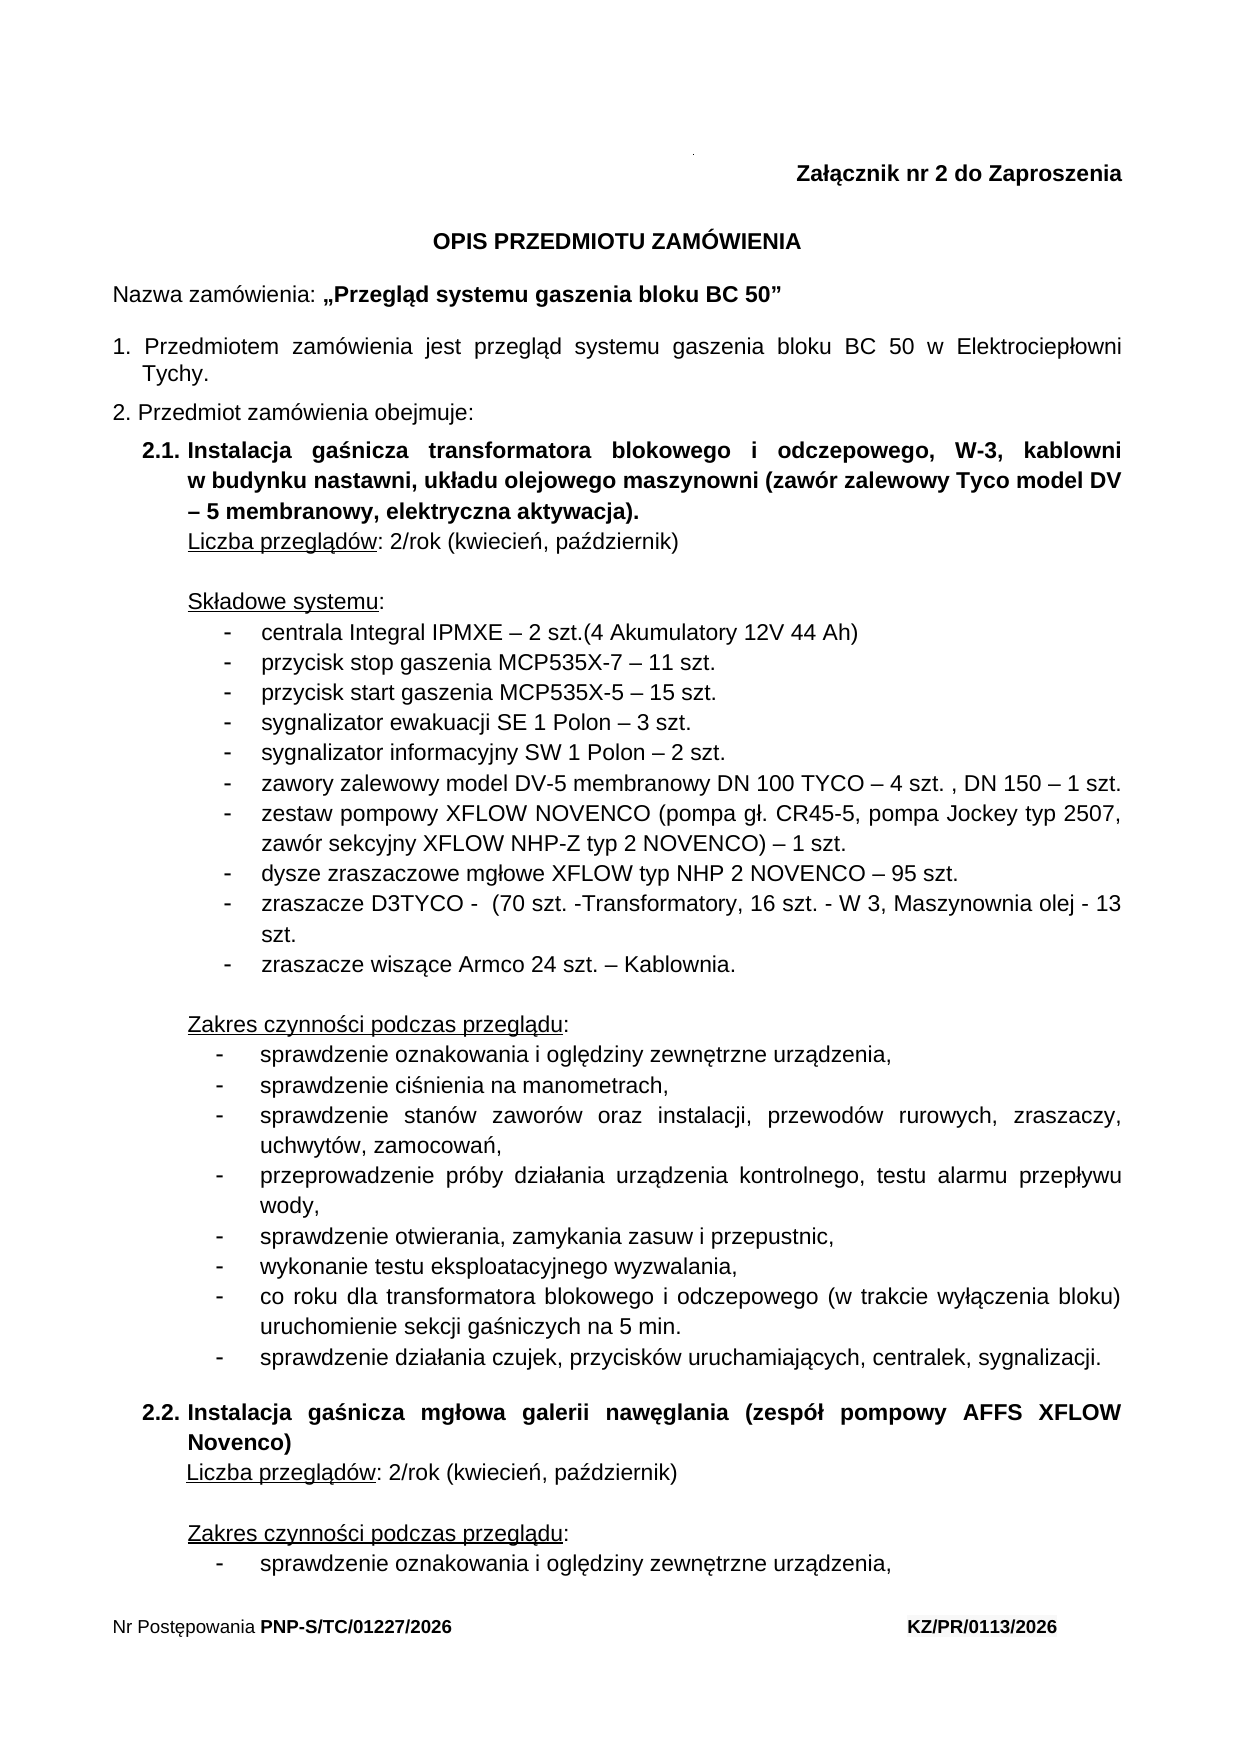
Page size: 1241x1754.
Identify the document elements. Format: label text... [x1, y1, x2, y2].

text Liczba przeglądów: 2/rok (kwiecień, październik) [112, 1459, 1122, 1486]
subtitle Załącznik nr 2 do Zaproszenia [112, 160, 1122, 187]
list Instalacja gaśnicza mgłowa galerii nawęglania (zespół pompowy AFFS XFLOW Novenco) [142, 1399, 1122, 1455]
list sprawdzenie ciśnienia na manometrach, [216, 1072, 1122, 1098]
text Nazwa zamówienia: „Przegląd systemu gaszenia bloku BC 50” [112, 281, 1122, 307]
text 2. Przedmiot zamówienia obejmuje: [112, 398, 1122, 425]
list co roku dla transformatora blokowego i odczepowego (w trakcie wyłączenia bloku) uruchomienie sekcji gaśniczych na 5 min. [216, 1283, 1122, 1340]
text Zakres czynności podczas przeglądu: [187, 1011, 1122, 1038]
list zestaw pompowy XFLOW NOVENCO (pompa gł. CR45-5, pompa Jockey typ 2507, zawór sekcyjny XFLOW NHP-Z typ 2 NOVENCO) – 1 szt. [223, 800, 1122, 856]
list dysze zraszaczowe mgłowe XFLOW typ NHP 2 NOVENCO – 95 szt. [223, 860, 1122, 887]
text Zakres czynności podczas przeglądu: [187, 1519, 1122, 1546]
list zraszacze wiszące Armco 24 szt. – Kablownia. [223, 951, 1122, 977]
list sprawdzenie działania czujek, przycisków uruchamiających, centralek, sygnalizacji. [216, 1343, 1122, 1370]
list sprawdzenie oznakowania i oględziny zewnętrzne urządzenia, [216, 1041, 1122, 1068]
list przycisk start gaszenia MCP535X-5 – 15 szt. [223, 679, 1122, 705]
list centrala Integral IPMXE – 2 szt.(4 Akumulatory 12V 44 Ah) [223, 618, 1122, 645]
list przycisk stop gaszenia MCP535X-7 – 11 szt. [223, 649, 1122, 675]
list sprawdzenie stanów zaworów oraz instalacji, przewodów rurowych, zraszaczy, uchwytów, zamocowań, [216, 1102, 1122, 1158]
text 1. Przedmiotem zamówienia jest przegląd systemu gaszenia bloku BC 50 w Elektrociepłowni Tychy. [112, 333, 1122, 386]
list sprawdzenie otwierania, zamykania zasuw i przepustnic, [216, 1223, 1122, 1249]
list sygnalizator ewakuacji SE 1 Polon – 3 szt. [223, 709, 1122, 736]
list sygnalizator informacyjny SW 1 Polon – 2 szt. [223, 739, 1122, 766]
list zraszacze D3TYCO - (70 szt. -Transformatory, 16 szt. - W 3, Maszynownia olej - 13 szt. [223, 890, 1122, 947]
text Liczba przeglądów: 2/rok (kwiecień, październik) [187, 528, 1122, 554]
list wykonanie testu eksploatacyjnego wyzwalania, [216, 1253, 1122, 1279]
text Składowe systemu: [187, 588, 1122, 615]
list zawory zalewowy model DV-5 membranowy DN 100 TYCO – 4 szt. , DN 150 – 1 szt. [223, 769, 1122, 796]
list przeprowadzenie próby działania urządzenia kontrolnego, testu alarmu przepływu wody, [216, 1162, 1122, 1219]
text OPIS PRZEDMIOTU ZAMÓWIENIA [112, 228, 1122, 254]
list sprawdzenie oznakowania i oględziny zewnętrzne urządzenia, [216, 1550, 1122, 1576]
list Instalacja gaśnicza transformatora blokowego i odczepowego, W-3, kablowni w budynku nastawni, układu olejowego maszynowni (zawór zalewowy Tyco model DV – 5 membranowy, elektryczna aktywacja). [142, 437, 1122, 524]
